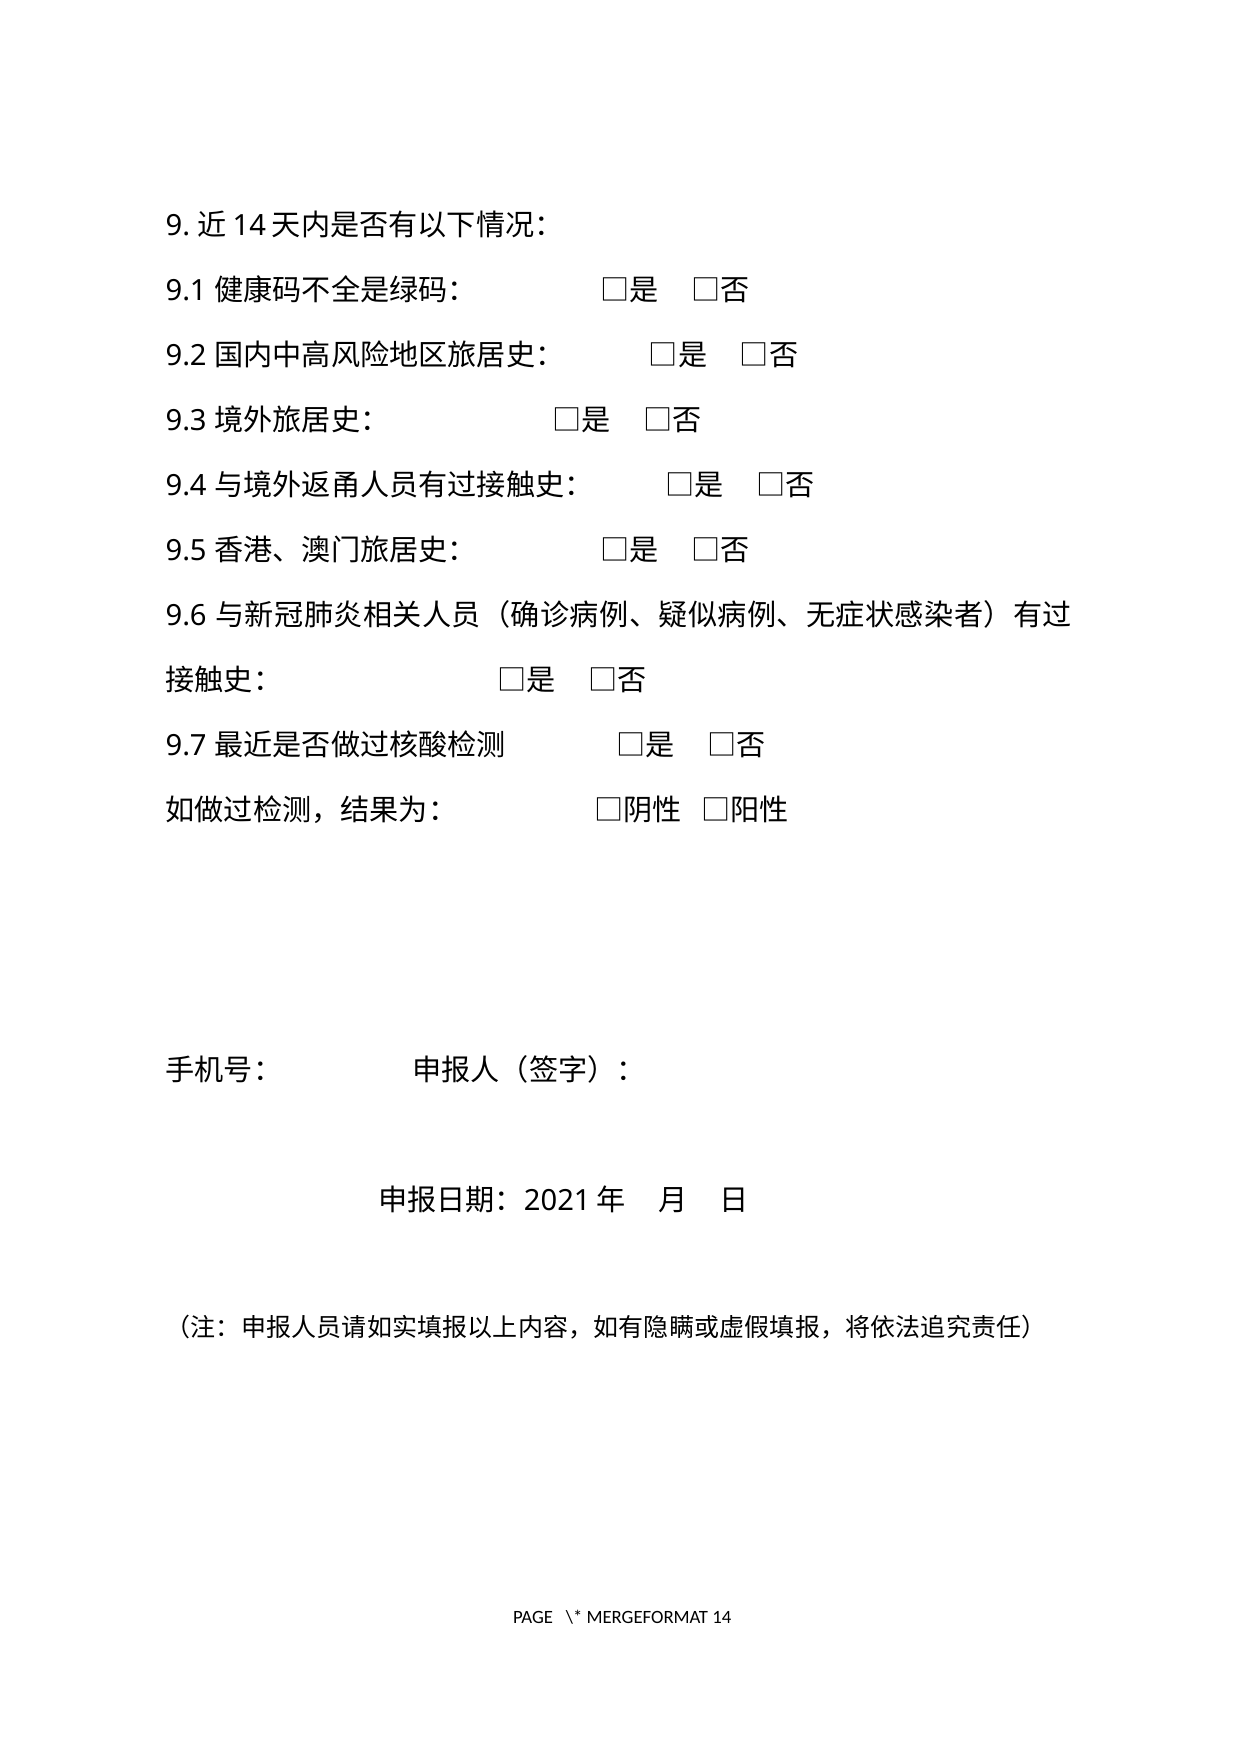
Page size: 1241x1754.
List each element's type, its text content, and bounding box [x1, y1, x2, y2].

text 如做过检测，结果为： □阴性 □阳性 [165, 775, 1075, 840]
text 9.2 国内中高风险地区旅居史： □是 □否 [165, 320, 1075, 385]
text （注：申报人员请如实填报以上内容，如有隐瞒或虚假填报，将依法追究责任） [165, 1295, 1075, 1355]
text 9.3 境外旅居史： □是 □否 [165, 385, 1075, 450]
text 9.4 与境外返甬人员有过接触史： □是 □否 [165, 450, 1075, 515]
text 申报日期：2021年 月 日 [165, 1165, 1075, 1230]
text 9. 近14天内是否有以下情况： [165, 190, 1075, 255]
text 9.7 最近是否做过核酸检测 □是 □否 [165, 710, 1075, 775]
text 9.1 健康码不全是绿码： □是 □否 [165, 255, 1075, 320]
text 9.6 与新冠肺炎相关人员（确诊病例、疑似病例、无症状感染者）有过接触史： □是 □否 [165, 580, 1075, 710]
text 9.5 香港、澳门旅居史： □是 □否 [165, 515, 1075, 580]
text 手机号： 申报人（签字）： [165, 1035, 1075, 1100]
